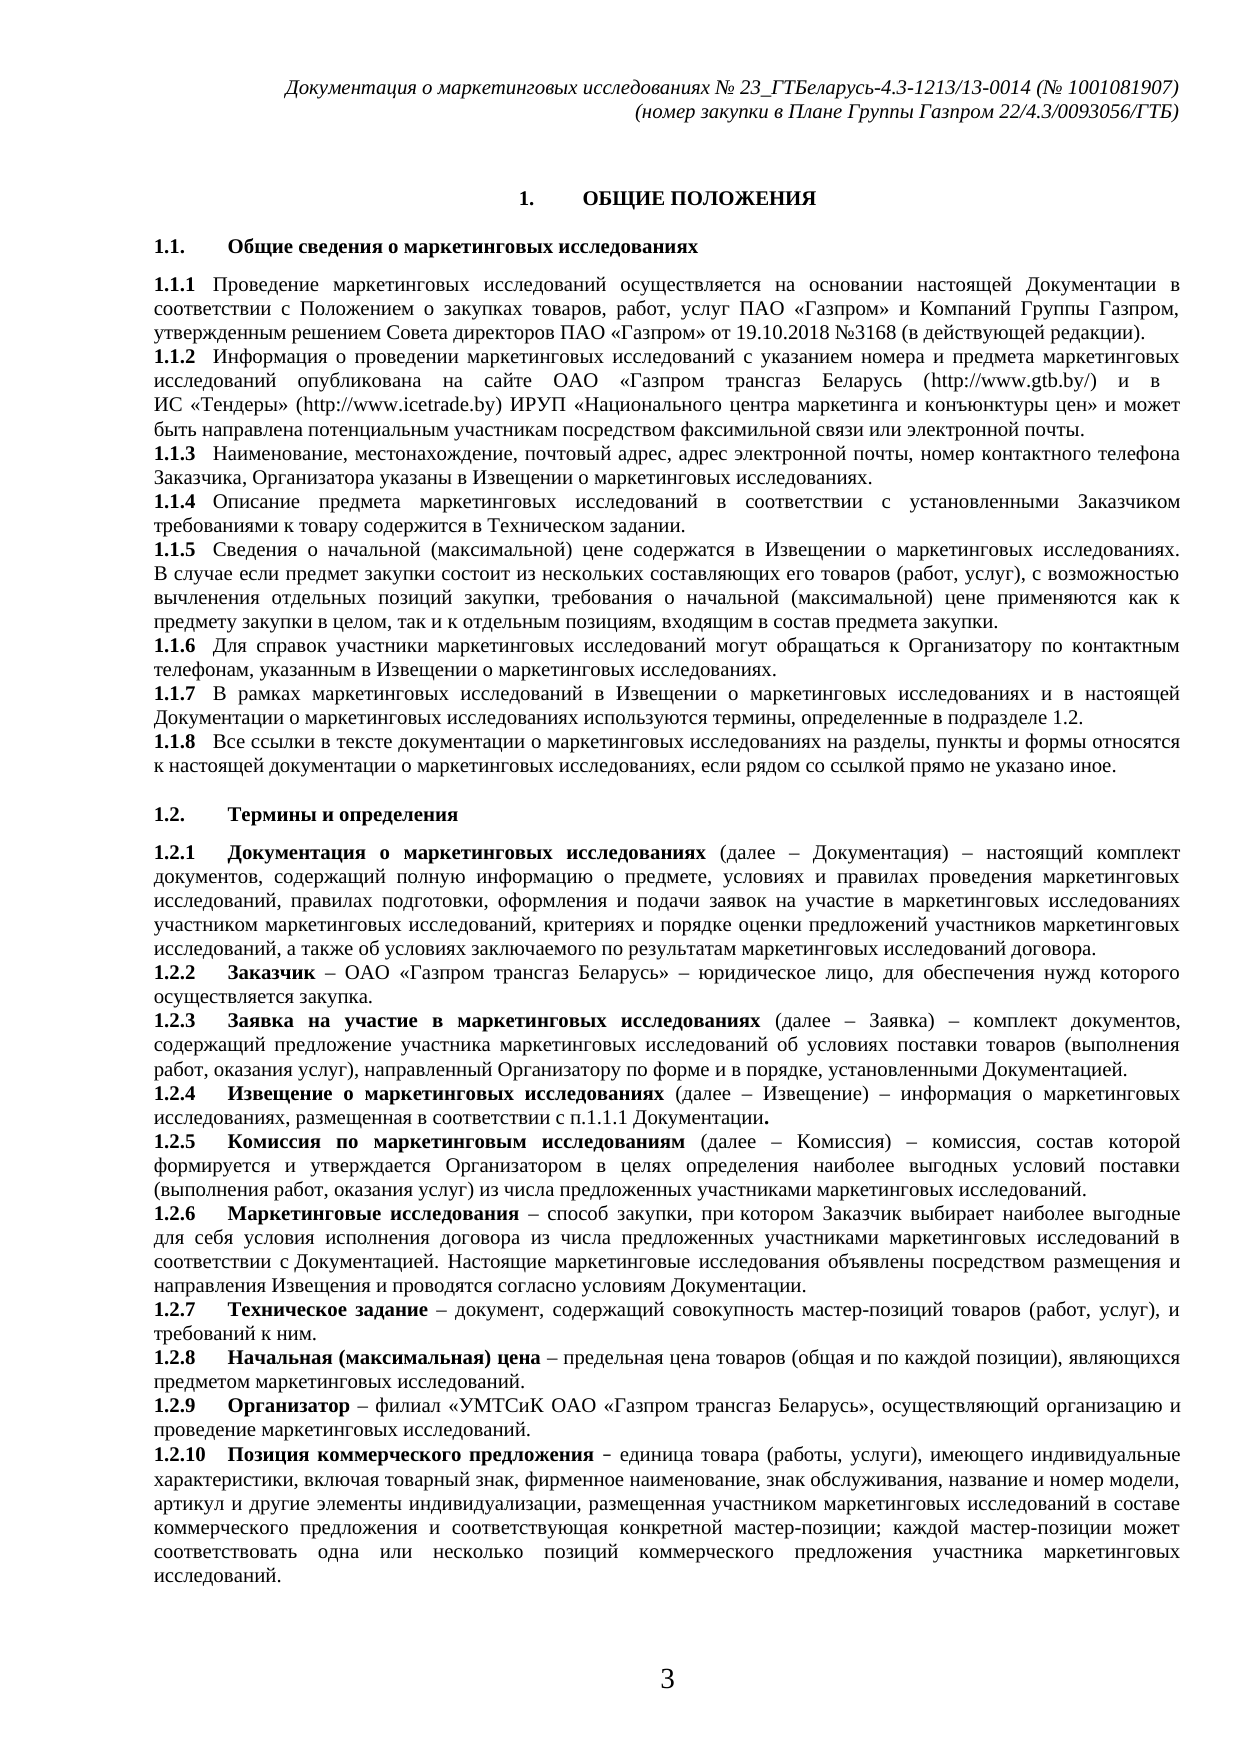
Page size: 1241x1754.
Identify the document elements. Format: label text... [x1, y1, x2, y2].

list Для справок участники маркетинговых исследований могут обращаться к Организатору по контактным телефонам, указанным в Извещении о маркетинговых исследованиях. [153, 633, 1181, 681]
list Термины и определения [153, 801, 1181, 826]
list Общие сведения о маркетинговых исследованиях [153, 234, 1181, 258]
list Извещение о маркетинговых исследованиях (далее – Извещение) – информация о маркетинговых исследованиях, размещенная в соответствии с п.1.1.1 Документации. [153, 1081, 1181, 1129]
list Маркетинговые исследования – способ закупки, при котором Заказчик выбирает наиболее выгодные для себя условия исполнения договора из числа предложенных участниками маркетинговых исследований в соответствии с Документацией. Настоящие маркетинговые исследования объявлены посредством размещения и направления Извещения и проводятся согласно условиям Документации. [153, 1201, 1181, 1297]
list Информация о проведении маркетинговых исследований с указанием номера и предмета маркетинговых исследований опубликована на сайте ОАО «Газпром трансгаз Беларусь (http://www.gtb.by/) и в ИС «Тендеры» (http://www.icetrade.by) ИРУП «Национального центра маркетинга и конъюнктуры цен» и может быть направлена потенциальным участникам посредством факсимильной связи или электронной почты. [153, 344, 1181, 441]
list Заявка на участие в маркетинговых исследованиях (далее – Заявка) – комплект документов, содержащий предложение участника маркетинговых исследований об условиях поставки товаров (выполнения работ, оказания услуг), направленный Организатору по форме и в порядке, установленными Документацией. [153, 1008, 1181, 1081]
list Документация о маркетинговых исследованиях (далее – Документация) – настоящий комплект документов, содержащий полную информацию о предмете, условиях и правилах проведения маркетинговых исследований, правилах подготовки, оформления и подачи заявок на участие в маркетинговых исследованиях участником маркетинговых исследований, критериях и порядке оценки предложений участников маркетинговых исследований, а также об условиях заключаемого по результатам маркетинговых исследований договора. [153, 840, 1181, 960]
list Сведения о начальной (максимальной) цене содержатся в Извещении о маркетинговых исследованиях. В случае если предмет закупки состоит из нескольких составляющих его товаров (работ, услуг), с возможностью вычленения отдельных позиций закупки, требования о начальной (максимальной) цене применяются как к предмету закупки в целом, так и к отдельным позициям, входящим в состав предмета закупки. [153, 537, 1181, 633]
list Техническое задание – документ, содержащий совокупность мастер-позиций товаров (работ, услуг), и требований к ним. [153, 1297, 1181, 1345]
list Все ссылки в тексте документации о маркетинговых исследованиях на разделы, пункты и формы относятся к настоящей документации о маркетинговых исследованиях, если рядом со ссылкой прямо не указано иное. [153, 729, 1181, 777]
list Заказчик – ОАО «Газпром трансгаз Беларусь» – юридическое лицо, для обеспечения нужд которого осуществляется закупка. [153, 960, 1181, 1008]
list ОБЩИЕ ПОЛОЖЕНИЯ [153, 186, 1181, 209]
list Проведение маркетинговых исследований осуществляется на основании настоящей Документации в соответствии с Положением о закупках товаров, работ, услуг ПАО «Газпром» и Компаний Группы Газпром, утвержденным решением Совета директоров ПАО «Газпром» от 19.10.2018 №3168 (в действующей редакции). [153, 272, 1181, 344]
list Позиция коммерческого предложения – единица товара (работы, услуги), имеющего индивидуальные характеристики, включая товарный знак, фирменное наименование, знак обслуживания, название и номер модели, артикул и другие элементы индивидуализации, размещенная участником маркетинговых исследований в составе коммерческого предложения и соответствующая конкретной мастер-позиции; каждой мастер-позиции может соответствовать одна или несколько позиций коммерческого предложения участника маркетинговых исследований. [153, 1441, 1181, 1587]
list Комиссия по маркетинговым исследованиям (далее – Комиссия) – комиссия, состав которой формируется и утверждается Организатором в целях определения наиболее выгодных условий поставки (выполнения работ, оказания услуг) из числа предложенных участниками маркетинговых исследований. [153, 1129, 1181, 1201]
list Организатор – филиал «УМТСиК ОАО «Газпром трансгаз Беларусь», осуществляющий организацию и проведение маркетинговых исследований. [153, 1393, 1181, 1441]
list Описание предмета маркетинговых исследований в соответствии с установленными Заказчиком требованиями к товару содержится в Техническом задании. [153, 489, 1181, 537]
list Начальная (максимальная) цена – предельная цена товаров (общая и по каждой позиции), являющихся предметом маркетинговых исследований. [153, 1345, 1181, 1393]
list Наименование, местонахождение, почтовый адрес, адрес электронной почты, номер контактного телефона Заказчика, Организатора указаны в Извещении о маркетинговых исследованиях. [153, 441, 1181, 489]
list В рамках маркетинговых исследований в Извещении о маркетинговых исследованиях и в настоящей Документации о маркетинговых исследованиях используются термины, определенные в подразделе 1.2. [153, 681, 1181, 729]
